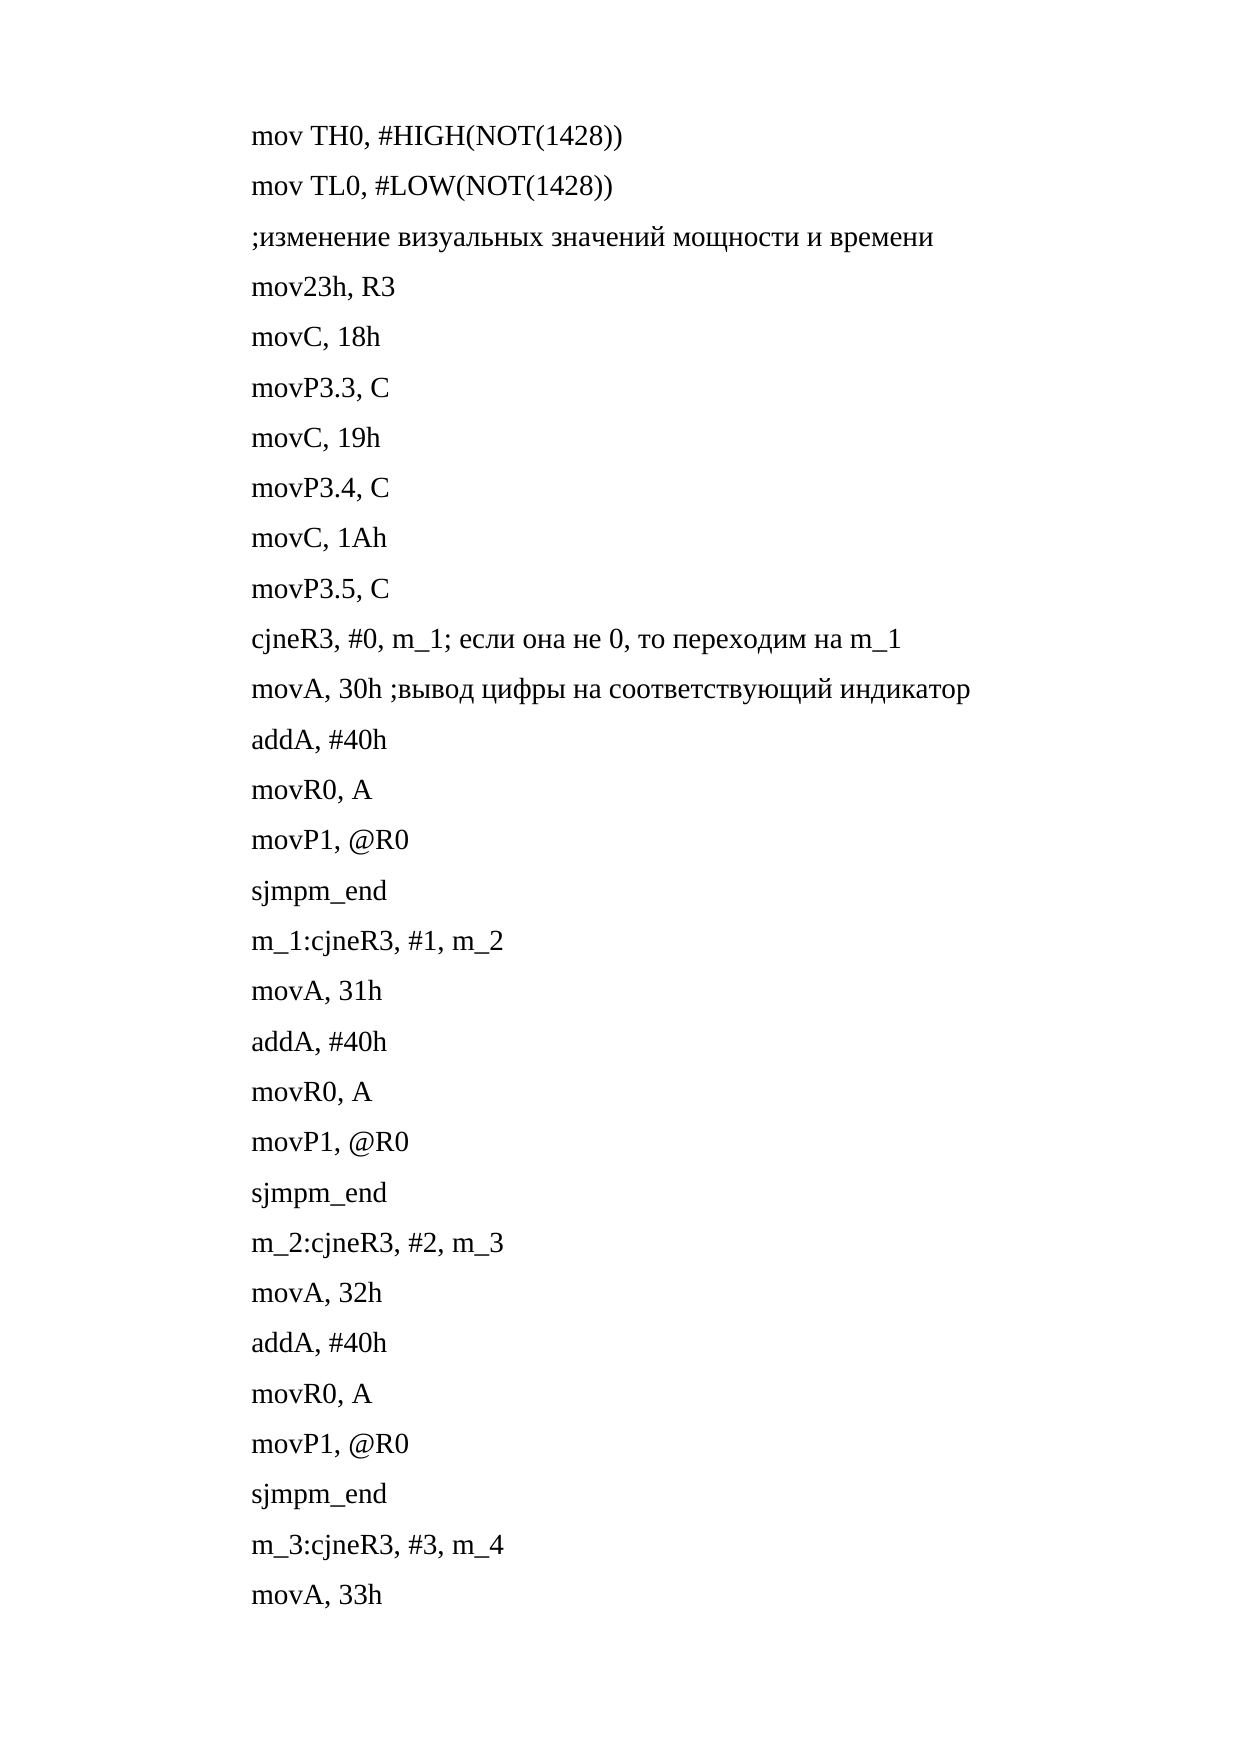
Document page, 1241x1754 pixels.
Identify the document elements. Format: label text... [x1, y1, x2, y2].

text movA, 32h [177, 1275, 1152, 1309]
text sjmpm_end [177, 1175, 1152, 1208]
text movR0, A [177, 772, 1152, 806]
text sjmpm_end [177, 1477, 1152, 1510]
text movA, 30h ;вывод цифры на соответствующий индикатор [177, 672, 1152, 705]
text addA, #40h [177, 722, 1152, 755]
text mov23h, R3 [177, 269, 1152, 303]
text movC, 1Ah [177, 521, 1152, 554]
text movR0, A [177, 1074, 1152, 1108]
text m_1:cjneR3, #1, m_2 [177, 923, 1152, 957]
text movP3.5, C [177, 571, 1152, 604]
text movC, 18h [177, 319, 1152, 353]
text movA, 31h [177, 973, 1152, 1007]
text ;изменение визуальных значений мощности и времени [177, 219, 1152, 252]
text addA, #40h [177, 1024, 1152, 1057]
text movP1, @R0 [177, 1124, 1152, 1158]
text cjneR3, #0, m_1; если она не 0, то переходим на m_1 [177, 621, 1152, 655]
text m_3:cjneR3, #3, m_4 [177, 1527, 1152, 1560]
text mov TH0, #HIGH(NOT(1428)) [177, 118, 1152, 152]
text sjmpm_end [177, 873, 1152, 906]
text m_2:cjneR3, #2, m_3 [177, 1225, 1152, 1258]
text movA, 33h [177, 1577, 1152, 1611]
text movP3.4, C [177, 470, 1152, 504]
text addA, #40h [177, 1326, 1152, 1359]
text movC, 19h [177, 420, 1152, 453]
text movP3.3, C [177, 370, 1152, 403]
text movP1, @R0 [177, 822, 1152, 856]
text movR0, A [177, 1376, 1152, 1409]
text mov TL0, #LOW(NOT(1428)) [177, 168, 1152, 202]
text movP1, @R0 [177, 1426, 1152, 1460]
